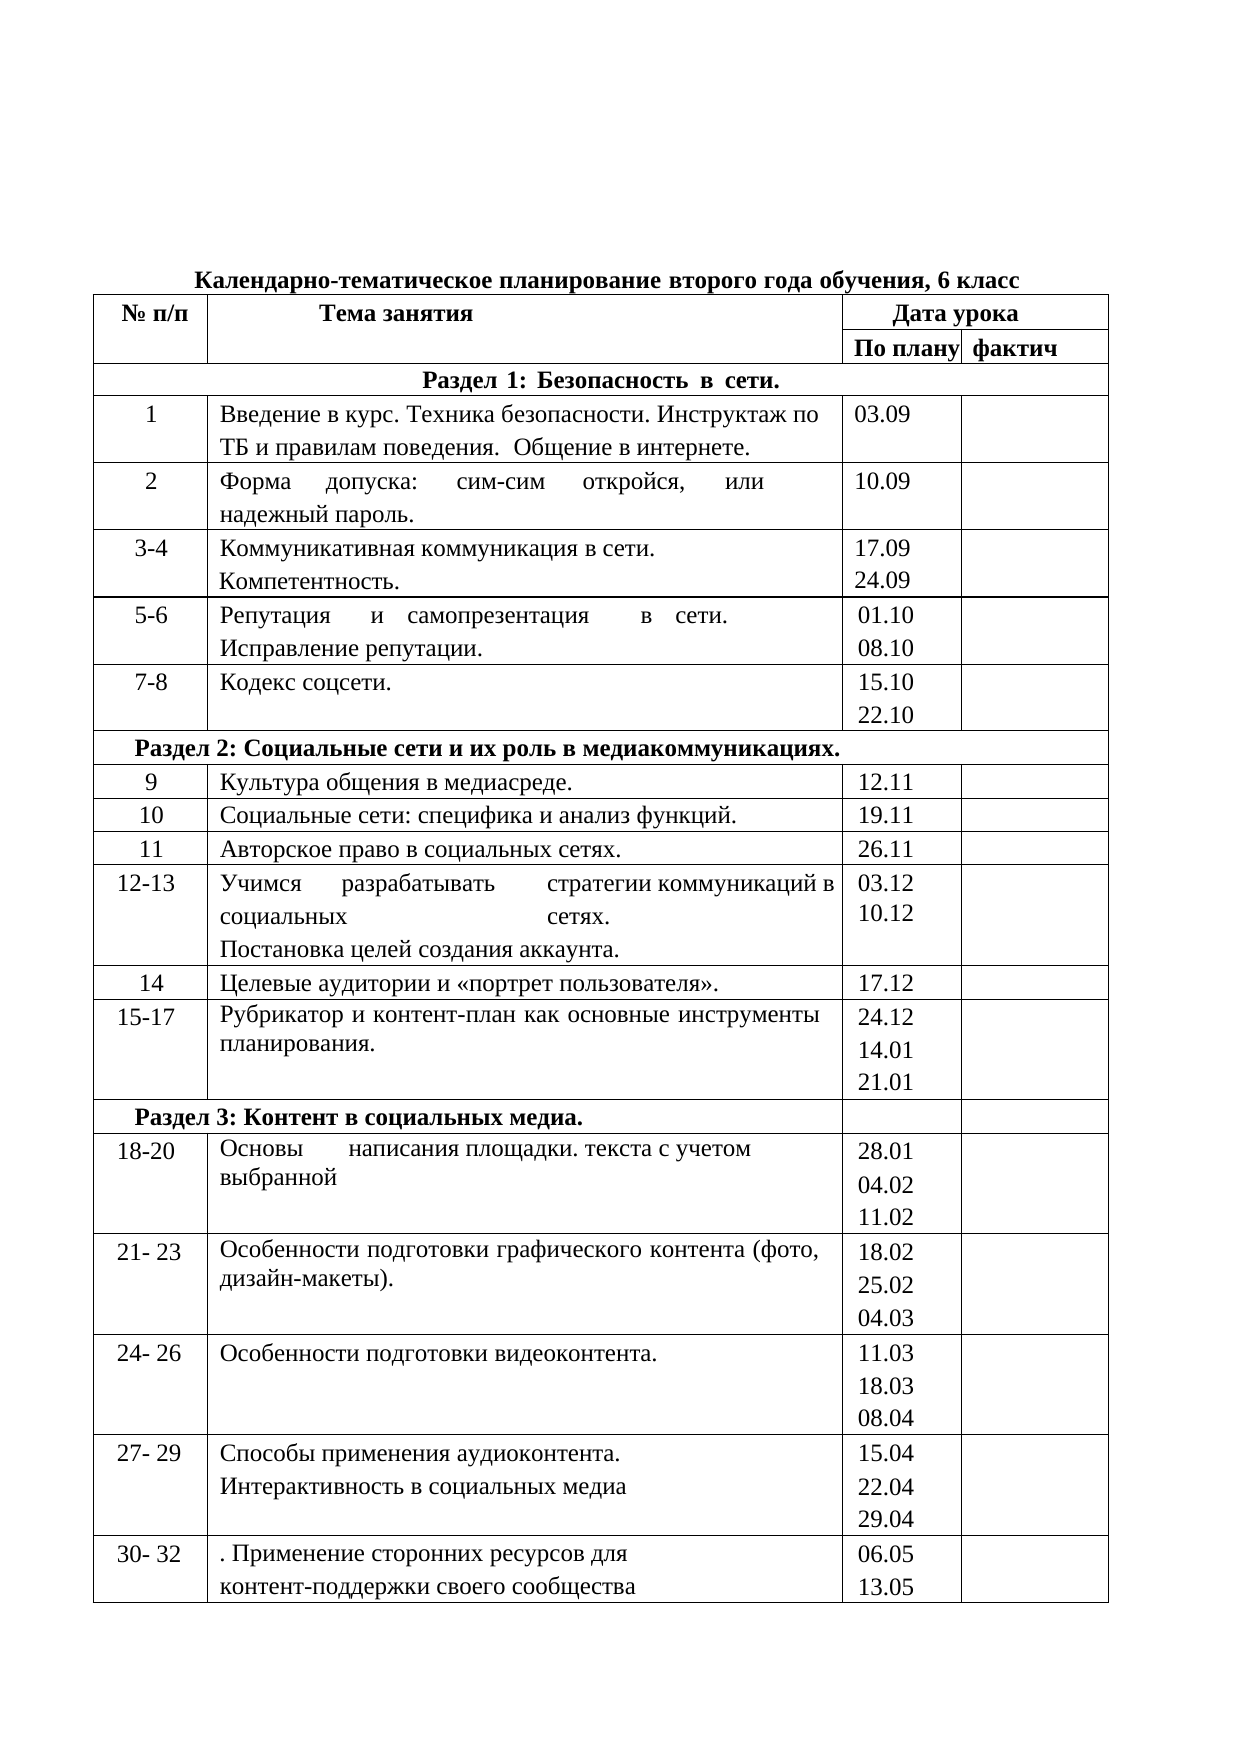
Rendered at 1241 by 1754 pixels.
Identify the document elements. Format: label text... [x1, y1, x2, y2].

table_cell фактич [962, 330, 1108, 363]
table_cell [962, 765, 1108, 797]
table_cell 01.10 08.10 [843, 598, 961, 663]
table_header Тема занятия [208, 295, 842, 363]
table_cell 7-8 [94, 665, 207, 730]
table_cell 03.12 10.12 [843, 865, 961, 965]
table_cell 19.11 [843, 799, 961, 831]
table_cell Целевые аудитории и «портрет пользователя». [208, 966, 842, 998]
table_cell 17.09 24.09 [843, 530, 961, 596]
table_cell 15-17 [94, 1000, 207, 1099]
table_cell 12.11 [843, 765, 961, 797]
table_header Дата урока [843, 295, 1108, 328]
table_cell [962, 1000, 1108, 1099]
table_cell [962, 865, 1108, 965]
table_cell 12-13 [94, 865, 207, 965]
table_cell 15.04 22.04 29.04 [843, 1435, 961, 1535]
table_cell По плану [843, 330, 961, 363]
table_cell Рубрикатор и контент-план как основные инструменты планирования. [208, 1000, 842, 1099]
table_cell 24.12 14.01 21.01 [843, 1000, 961, 1099]
table_cell 30- 32 [94, 1536, 207, 1602]
table_cell 15.10 22.10 [843, 665, 961, 730]
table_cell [208, 1536, 842, 1602]
table_header № п/п [94, 295, 207, 363]
table_cell 06.05 13.05 20.04 [843, 1536, 961, 1602]
table_cell Основы написания площадки. текста с учетом выбранной [208, 1134, 842, 1233]
table_cell 10 [94, 799, 207, 831]
table_cell [962, 799, 1108, 831]
table_cell [962, 396, 1108, 462]
table_cell 14 [94, 966, 207, 998]
table_cell [843, 1100, 961, 1132]
table_cell 5-6 [94, 598, 207, 663]
table_cell 21- 23 [94, 1234, 207, 1334]
table_cell Особенности подготовки графического контента (фото, дизайн-макеты). [208, 1234, 842, 1334]
table_cell [962, 463, 1108, 529]
table_cell 03.09 [843, 396, 961, 462]
table_cell Кодекс соцсети. [208, 665, 842, 730]
table_cell [962, 1335, 1108, 1434]
table_cell 1 [94, 396, 207, 462]
table_cell 3-4 [94, 530, 207, 596]
table_cell [962, 1536, 1108, 1602]
text Календарно-тематическое планирование второго года обучения, 6 класс [194, 265, 1165, 294]
table_cell 27- 29 [94, 1435, 207, 1535]
table_cell Способы применения аудиоконтента. Интерактивность в социальных медиа [208, 1435, 842, 1535]
table_cell Введение в курс. Техника безопасности. Инструктаж по ТБ и правилам поведения. Общение в интернете. [208, 396, 842, 462]
table_cell 26.11 [843, 832, 961, 864]
table_cell 10.09 [843, 463, 961, 529]
table_cell 11 [94, 832, 207, 864]
table_cell [962, 598, 1108, 663]
table_cell [962, 1134, 1108, 1233]
table_cell 28.01 04.02 11.02 [843, 1134, 961, 1233]
table_cell [962, 1100, 1108, 1132]
table_cell Коммуникативная коммуникация в сети. Компетентность. [208, 530, 842, 596]
table_cell 24- 26 [94, 1335, 207, 1434]
table_cell Форма допуска: сим-сим откройся, или надежный пароль. [208, 463, 842, 529]
table_cell [962, 966, 1108, 998]
table_cell [962, 665, 1108, 730]
table_cell 11.03 18.03 08.04 [843, 1335, 961, 1434]
table_cell 9 [94, 765, 207, 797]
table_cell Особенности подготовки видеоконтента. [208, 1335, 842, 1434]
table_cell [962, 1234, 1108, 1334]
table_cell 2 [94, 463, 207, 529]
table_cell Раздел 3: Контент в социальных медиа. [94, 1100, 842, 1132]
table_cell Репутация и самопрезентация в сети. Исправление репутации. [208, 598, 842, 663]
table_cell 18.02 25.02 04.03 [843, 1234, 961, 1334]
table_cell Социальные сети: специфика и анализ функций. [208, 799, 842, 831]
table_cell [962, 1435, 1108, 1535]
table_cell 17.12 [843, 966, 961, 998]
table_cell [962, 530, 1108, 596]
table_cell Учимся разрабатывать стратегии коммуникаций в социальных сетях. Постановка целей создания аккаунта. [208, 865, 842, 965]
table_cell 18-20 [94, 1134, 207, 1233]
table_cell Культура общения в медиасреде. [208, 765, 842, 797]
table_cell Авторское право в социальных сетях. [208, 832, 842, 864]
table_cell Раздел 1: Безопасность в сети. [94, 364, 1108, 395]
table_cell [962, 832, 1108, 864]
table_cell Раздел 2: Социальные сети и их роль в медиакоммуникациях. [94, 731, 1108, 764]
